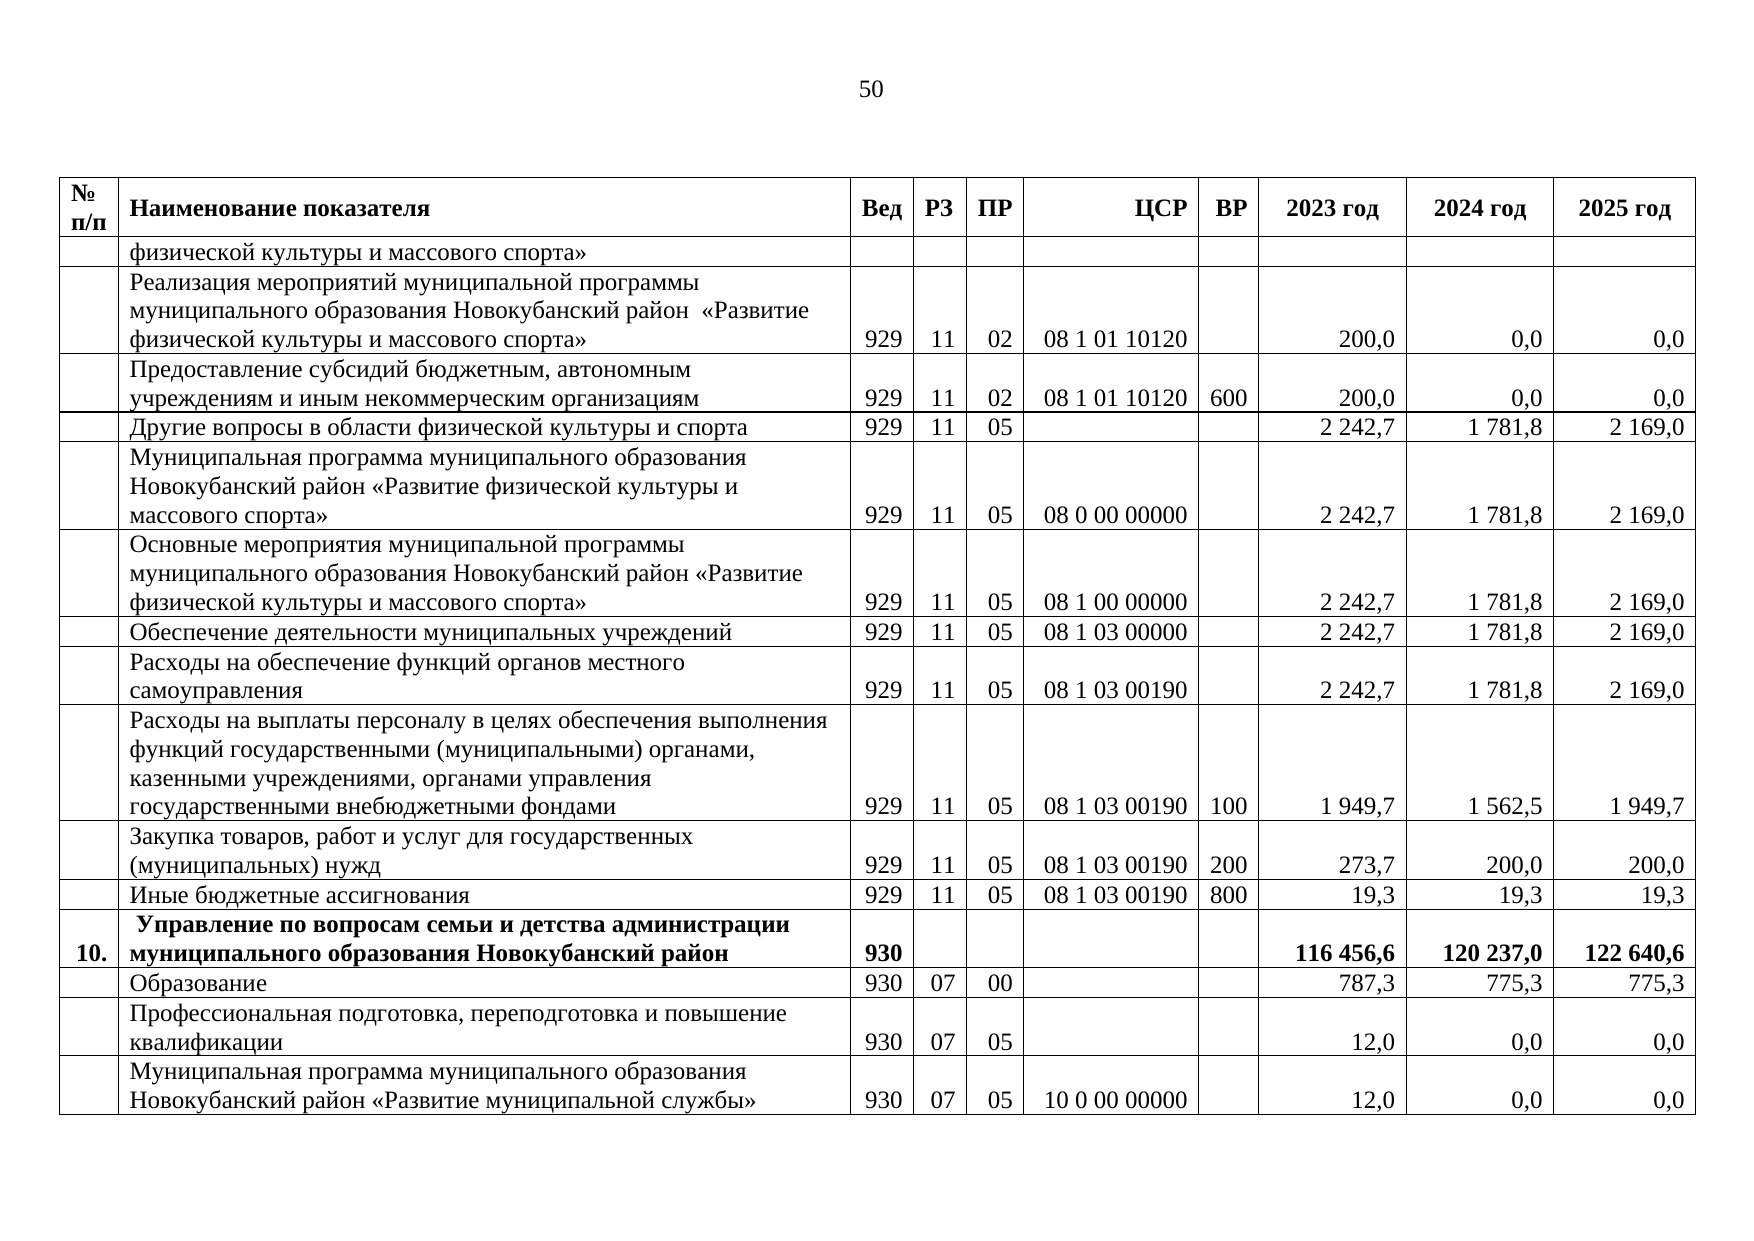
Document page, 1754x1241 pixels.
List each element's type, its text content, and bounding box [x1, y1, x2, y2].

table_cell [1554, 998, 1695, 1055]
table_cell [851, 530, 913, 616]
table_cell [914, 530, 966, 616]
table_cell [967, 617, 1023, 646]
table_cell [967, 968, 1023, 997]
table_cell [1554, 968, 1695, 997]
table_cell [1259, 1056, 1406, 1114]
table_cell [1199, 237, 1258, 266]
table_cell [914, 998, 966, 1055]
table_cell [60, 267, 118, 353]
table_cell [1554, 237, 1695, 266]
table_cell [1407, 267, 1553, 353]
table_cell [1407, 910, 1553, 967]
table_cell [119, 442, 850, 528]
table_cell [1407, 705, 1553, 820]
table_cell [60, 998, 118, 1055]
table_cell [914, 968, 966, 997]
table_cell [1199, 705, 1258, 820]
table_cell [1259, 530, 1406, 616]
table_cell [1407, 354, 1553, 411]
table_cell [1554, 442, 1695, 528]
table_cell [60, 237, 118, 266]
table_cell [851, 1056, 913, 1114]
table_header 2024 год [1407, 178, 1553, 236]
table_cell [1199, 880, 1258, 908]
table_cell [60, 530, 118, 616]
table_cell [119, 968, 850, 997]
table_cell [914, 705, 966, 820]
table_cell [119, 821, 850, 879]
table_header 2025 год [1554, 178, 1695, 236]
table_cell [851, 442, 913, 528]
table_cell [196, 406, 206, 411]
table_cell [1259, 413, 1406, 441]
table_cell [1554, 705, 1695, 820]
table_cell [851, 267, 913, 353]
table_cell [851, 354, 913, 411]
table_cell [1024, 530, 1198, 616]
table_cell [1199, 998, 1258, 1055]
table_header ПР [967, 178, 1023, 236]
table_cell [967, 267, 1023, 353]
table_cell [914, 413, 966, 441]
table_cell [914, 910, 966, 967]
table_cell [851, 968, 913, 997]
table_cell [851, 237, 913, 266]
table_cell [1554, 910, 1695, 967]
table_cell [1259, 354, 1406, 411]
table_header № п/п [60, 178, 118, 236]
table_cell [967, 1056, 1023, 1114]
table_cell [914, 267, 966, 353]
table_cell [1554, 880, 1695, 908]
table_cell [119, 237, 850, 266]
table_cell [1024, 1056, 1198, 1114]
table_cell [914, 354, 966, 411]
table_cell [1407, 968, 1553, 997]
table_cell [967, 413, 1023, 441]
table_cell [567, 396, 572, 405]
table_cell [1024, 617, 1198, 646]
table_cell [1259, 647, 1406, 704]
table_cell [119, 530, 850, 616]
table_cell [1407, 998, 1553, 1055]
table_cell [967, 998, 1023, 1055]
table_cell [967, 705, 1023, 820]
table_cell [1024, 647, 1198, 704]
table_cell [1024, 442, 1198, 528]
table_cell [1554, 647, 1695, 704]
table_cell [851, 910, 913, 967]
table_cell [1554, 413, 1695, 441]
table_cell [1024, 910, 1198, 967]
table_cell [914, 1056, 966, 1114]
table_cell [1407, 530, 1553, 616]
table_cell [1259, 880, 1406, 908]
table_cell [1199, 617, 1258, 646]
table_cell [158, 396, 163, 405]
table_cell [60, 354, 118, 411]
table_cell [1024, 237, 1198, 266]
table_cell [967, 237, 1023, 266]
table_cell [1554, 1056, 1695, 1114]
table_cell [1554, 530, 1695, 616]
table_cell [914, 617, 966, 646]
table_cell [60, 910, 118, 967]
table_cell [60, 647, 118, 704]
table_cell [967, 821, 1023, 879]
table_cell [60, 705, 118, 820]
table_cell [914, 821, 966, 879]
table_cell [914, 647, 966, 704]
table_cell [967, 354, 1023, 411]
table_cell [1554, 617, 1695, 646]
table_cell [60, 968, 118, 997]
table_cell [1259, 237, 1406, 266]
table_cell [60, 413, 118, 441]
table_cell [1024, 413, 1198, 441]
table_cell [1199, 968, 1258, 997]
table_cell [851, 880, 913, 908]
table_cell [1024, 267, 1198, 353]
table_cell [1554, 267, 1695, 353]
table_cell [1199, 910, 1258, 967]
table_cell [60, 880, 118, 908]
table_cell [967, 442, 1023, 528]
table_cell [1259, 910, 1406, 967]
table_header РЗ [914, 178, 966, 236]
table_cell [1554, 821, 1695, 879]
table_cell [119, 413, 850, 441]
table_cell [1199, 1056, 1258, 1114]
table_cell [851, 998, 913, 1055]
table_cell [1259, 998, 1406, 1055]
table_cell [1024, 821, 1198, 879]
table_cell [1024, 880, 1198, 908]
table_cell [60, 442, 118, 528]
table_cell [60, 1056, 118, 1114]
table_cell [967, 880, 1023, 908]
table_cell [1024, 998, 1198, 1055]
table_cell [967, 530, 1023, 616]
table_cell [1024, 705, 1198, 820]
table_header Наименование показателя [119, 178, 850, 236]
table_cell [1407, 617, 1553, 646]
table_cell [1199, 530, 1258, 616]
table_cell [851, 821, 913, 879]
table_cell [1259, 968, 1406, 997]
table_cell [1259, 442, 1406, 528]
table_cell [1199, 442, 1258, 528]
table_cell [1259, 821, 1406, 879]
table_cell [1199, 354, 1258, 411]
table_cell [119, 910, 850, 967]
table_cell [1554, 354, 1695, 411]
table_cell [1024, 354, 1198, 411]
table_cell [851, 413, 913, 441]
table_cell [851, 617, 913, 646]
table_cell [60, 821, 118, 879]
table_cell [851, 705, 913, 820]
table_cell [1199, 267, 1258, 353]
table_header 2023 год [1259, 178, 1406, 236]
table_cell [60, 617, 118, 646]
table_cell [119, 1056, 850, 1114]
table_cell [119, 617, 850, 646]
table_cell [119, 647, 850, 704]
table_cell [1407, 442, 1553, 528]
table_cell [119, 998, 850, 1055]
table_header ВР [1199, 178, 1258, 236]
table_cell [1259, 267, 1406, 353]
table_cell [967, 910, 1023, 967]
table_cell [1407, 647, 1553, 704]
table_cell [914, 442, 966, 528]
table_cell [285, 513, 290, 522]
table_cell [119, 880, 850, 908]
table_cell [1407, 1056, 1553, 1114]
table_header Вед [851, 178, 913, 236]
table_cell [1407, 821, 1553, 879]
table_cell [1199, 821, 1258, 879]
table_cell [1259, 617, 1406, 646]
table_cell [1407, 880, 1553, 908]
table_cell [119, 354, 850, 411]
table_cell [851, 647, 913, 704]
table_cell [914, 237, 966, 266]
table_header ЦСР [1024, 178, 1198, 236]
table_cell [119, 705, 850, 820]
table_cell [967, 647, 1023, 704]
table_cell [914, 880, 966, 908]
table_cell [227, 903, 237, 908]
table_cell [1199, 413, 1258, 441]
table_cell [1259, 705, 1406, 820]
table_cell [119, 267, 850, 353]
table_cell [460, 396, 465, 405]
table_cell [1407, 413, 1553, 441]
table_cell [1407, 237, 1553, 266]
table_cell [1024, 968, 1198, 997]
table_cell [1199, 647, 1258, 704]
